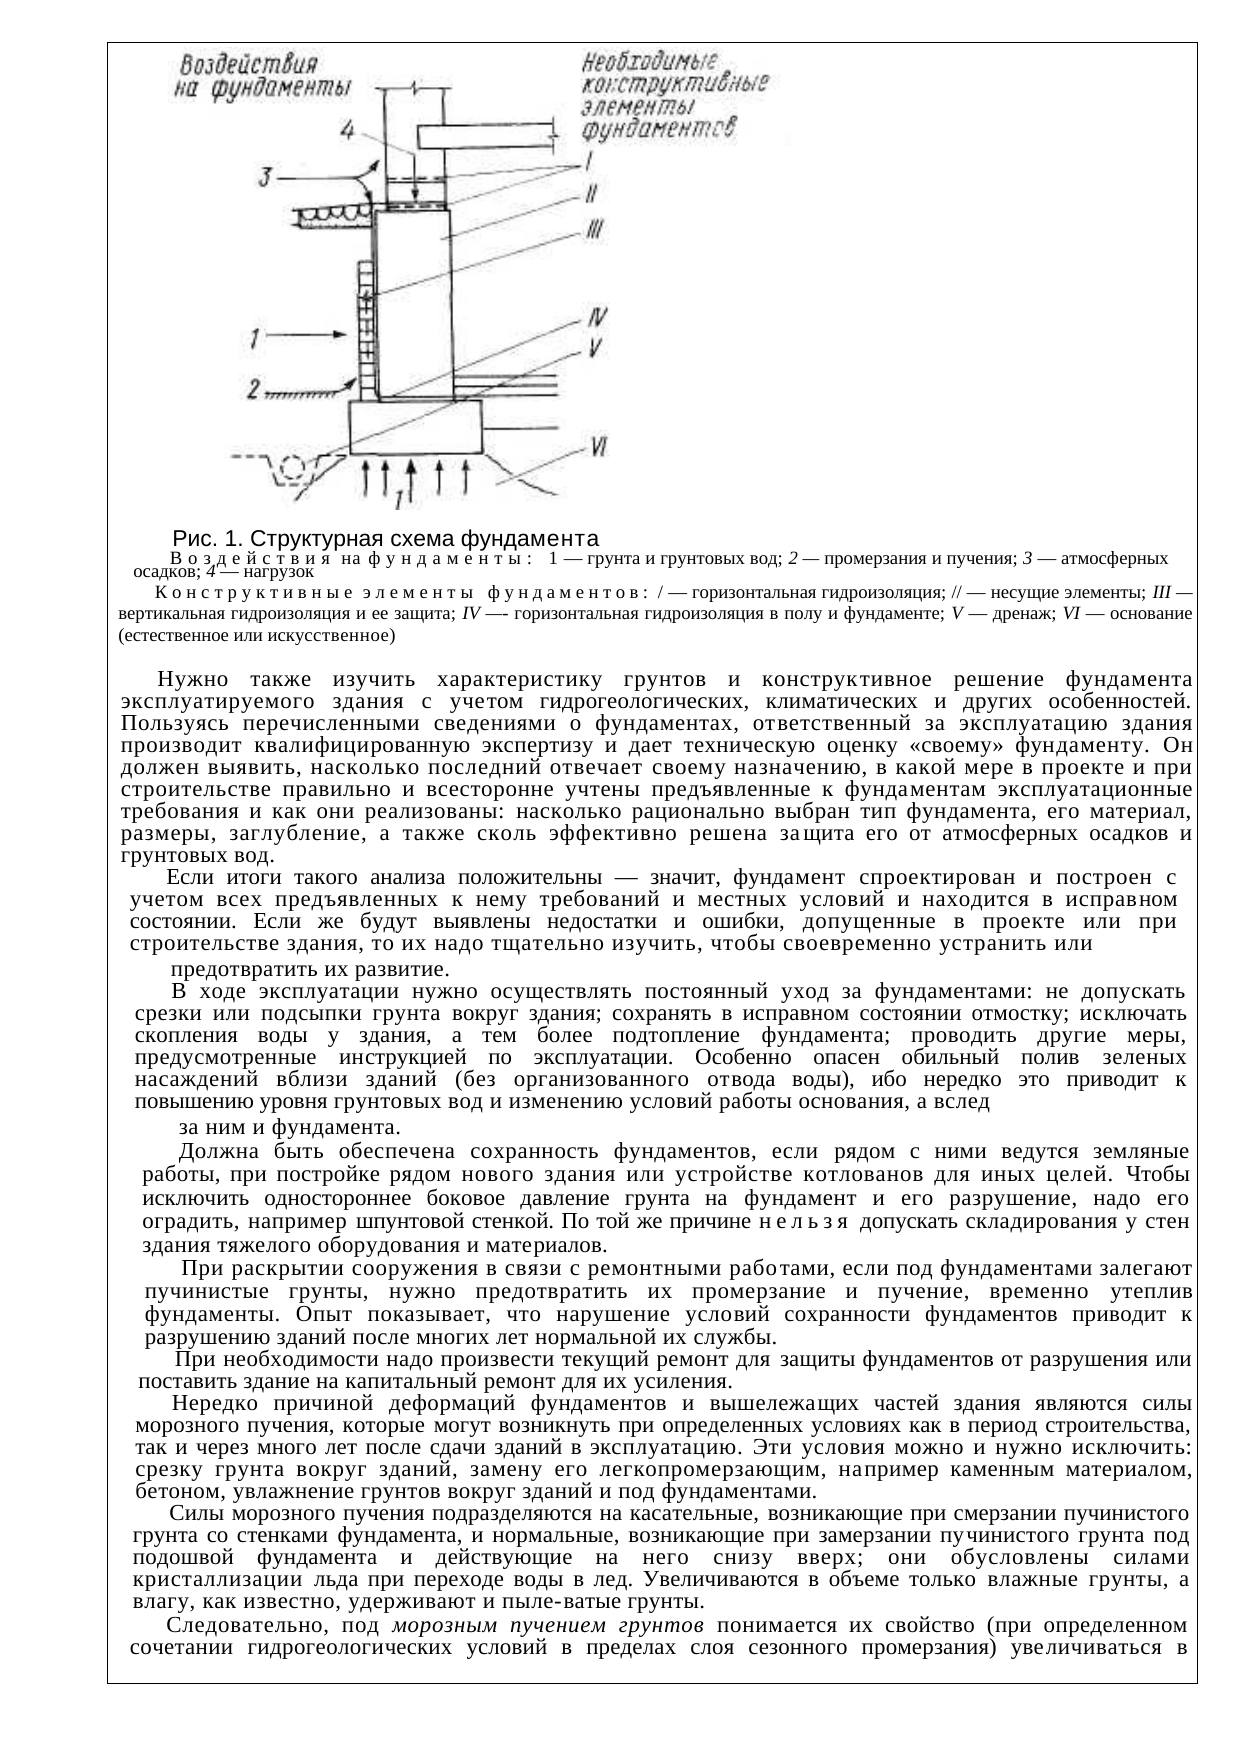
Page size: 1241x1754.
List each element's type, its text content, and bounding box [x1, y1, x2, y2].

text Должна быть обеспечена сохранность фундаментов, если рядом с ними ведутся земляные работы, при постройке рядом нового здания или устройстве котлованов для иных целей. Чтобы исключить одностороннее боковое давление грунта на фундамент и его разрушение, надо его оградить, например шпунтовой стенкой. По той же причине нельзя допускать складирования у стен здания тяжелого оборудования и материалов. [142, 1139, 1190, 1257]
text При раскрытии сооружения в связи с ремонтными работами, если под фундаментами залегают пучинистые грунты, нужно предотвратить их промерзание и пучение, временно утеплив фундаменты. Опыт показывает, что нарушение условий сохранности фундаментов приводит к разрушению зданий после многих лет нормальной их службы. [144, 1257, 1193, 1349]
text При необходимости надо произвести текущий ремонт для защиты фундаментов от разрушения или поставить здание на капитальный ремонт для их усиления. [138, 1349, 1192, 1393]
text В ходе эксплуатации нужно осуществлять постоянный уход за фундаментами: не допускать срезки или подсыпки грунта вокруг здания; сохранять в исправном состоянии отмостку; исключать скопления воды у здания, а тем более подтопление фундамента; проводить другие меры, предусмотренные инструкцией по эксплуатации. Особенно опасен обильный полив зеленых насаждений вблизи зданий (без организованного отвода воды), ибо нередко это приводит к повышению уровня грунтовых вод и изменению условий работы основания, а вслед [134, 981, 1187, 1113]
text Рис. 1. Структурная схема фундамента [136, 531, 469, 550]
text Воздействия на фундаменты: 1— грунта и грунтовых вод; 2 — промерзания и пучения; 3 — атмосферных осадков; 4 — нагрузок [133, 553, 1169, 581]
text за ним и фундамента. [142, 1113, 1193, 1139]
text предотвратить их развитие. [134, 955, 1193, 981]
text Если итоги такого анализа положительны — значит, фундамент спроектирован и построен с учетом всех предъявленных к нему требований и местных условий и находится в исправном состоянии. Если же будут выявлены недостатки и ошибки, допущенные в проекте или при строительстве здания, то их надо тщательно изучить, чтобы своевременно устранить или [129, 867, 1177, 955]
picture [154, 47, 793, 510]
text Конструктивные элементы фундаментов: / — горизонтальная гидроизоляция; // — несущие элементы; III — вертикальная гидроизоляция и ее защита; IV —- горизонтальная гидроизоляция в полу и фундаменте; V — дренаж; VI — основание (естественное или искусственное) [118, 581, 1193, 645]
text Нередко причиной деформаций фундаментов и вышележащих частей здания являются силы морозного пучения, которые могут возникнуть при определенных условиях как в период строительства, так и через много лет после сдачи зданий в эксплуатацию. Эти условия можно и нужно исключить: срезку грунта вокруг зданий, замену его легкопромерзающим, например каменным материалом, бетоном, увлажнение грунтов вокруг зданий и под фундаментами. [135, 1393, 1193, 1503]
text Нужно также изучить характеристику грунтов и конструктивное решение фундамента эксплуатируемого здания с учетом гидрогеологических, климатических и других особенностей. Пользуясь перечисленными сведениями о фундаментах, ответственный за эксплуатацию здания производит квалифицированную экспертизу и дает техническую оценку «своему» фундаменту. Он должен выявить, насколько последний отвечает своему назначению, в какой мере в проекте и при строительстве правильно и всесторонне учтены предъявленные к фундаментам эксплуатационные требования и как они реализованы: насколько рационально выбран тип фундамента, его материал, размеры, заглубление, а также сколь эффективно решена защита его от атмосферных осадков и грунтовых вод. [121, 669, 1193, 867]
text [129, 1614, 1188, 1658]
text Рис. 1. Структурная схема фундамента [470, 531, 1167, 550]
text Силы морозного пучения подразделяются на касательные, возникающие при смерзании пучинистого грунта со стенками фундамента, и нормальные, возникающие при замерзании пучинистого грунта под подошвой фундамента и действующие на него снизу вверх; они обусловлены силами кристаллизации льда при переходе воды в лед. Увеличиваются в объеме только влажные грунты, а влагу, как известно, удерживают и пыле-ватые грунты. [133, 1503, 1190, 1613]
